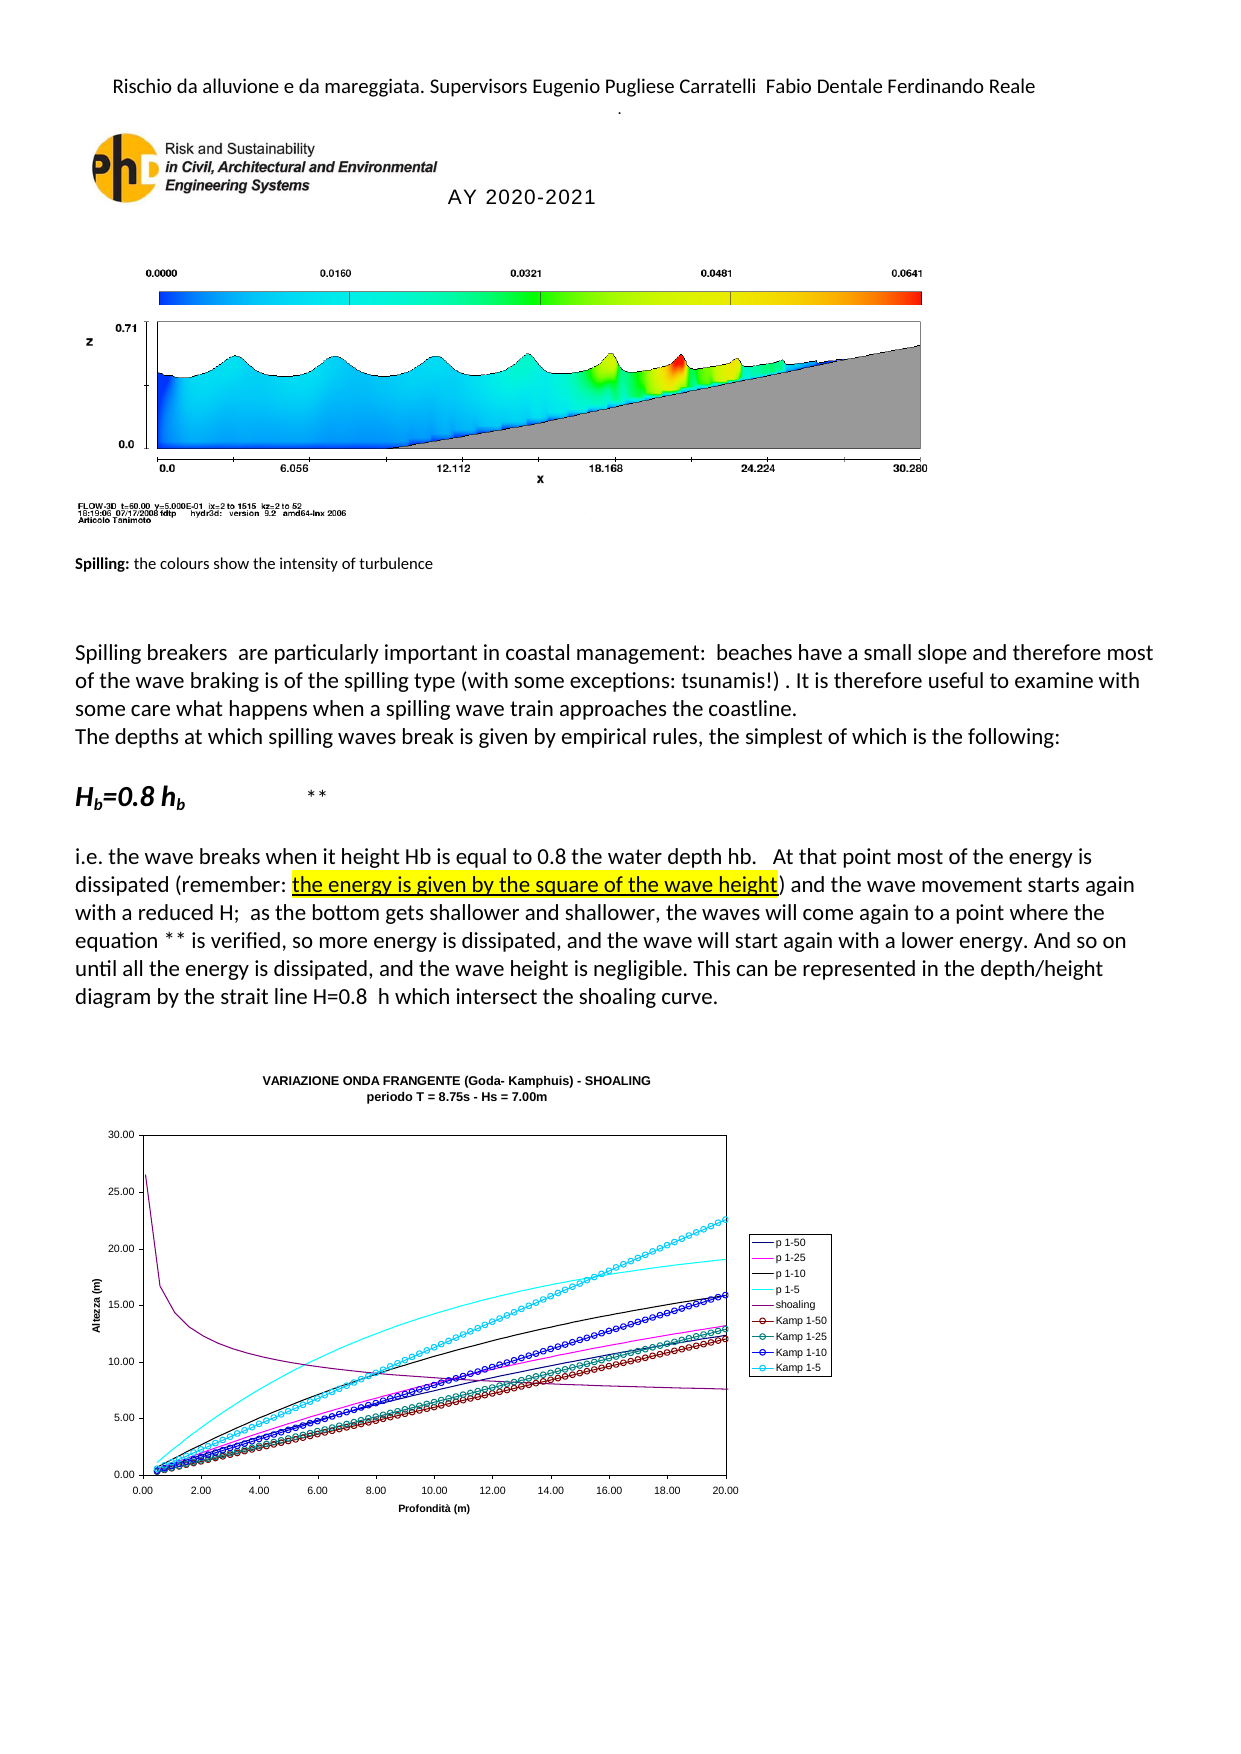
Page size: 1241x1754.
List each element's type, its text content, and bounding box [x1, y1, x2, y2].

picture [89, 130, 441, 205]
picture [75, 258, 929, 534]
text The depths at which spilling waves break is given by empirical rules, the simplest of which is the following: [75, 722, 1165, 750]
text Spilling: the colours show the intensity of turbulence [75, 553, 1165, 573]
text Hb=0.8 hb ** [75, 778, 1165, 814]
text i.e. the wave breaks when it height Hb is equal to 0.8 the water depth hb. At that point most of the energy is dissipated (remember: the energy is given by the square of the wave height) and the wave movement starts again with a reduced H; as the bottom gets shallower and shallower, the waves will come again to a point where the equation ** is verified, so more energy is dissipated, and the wave will start again with a lower energy. And so on until all the energy is dissipated, and the wave height is negligible. This can be represented in the depth/height diagram by the strait line H=0.8 h which intersect the shoaling curve. [75, 842, 1165, 1010]
text Spilling breakers are particularly important in coastal management: beaches have a small slope and therefore most of the wave braking is of the spilling type (with some exceptions: tsunamis!) . It is therefore useful to examine with some care what happens when a spilling wave train approaches the coastline. [75, 638, 1165, 722]
